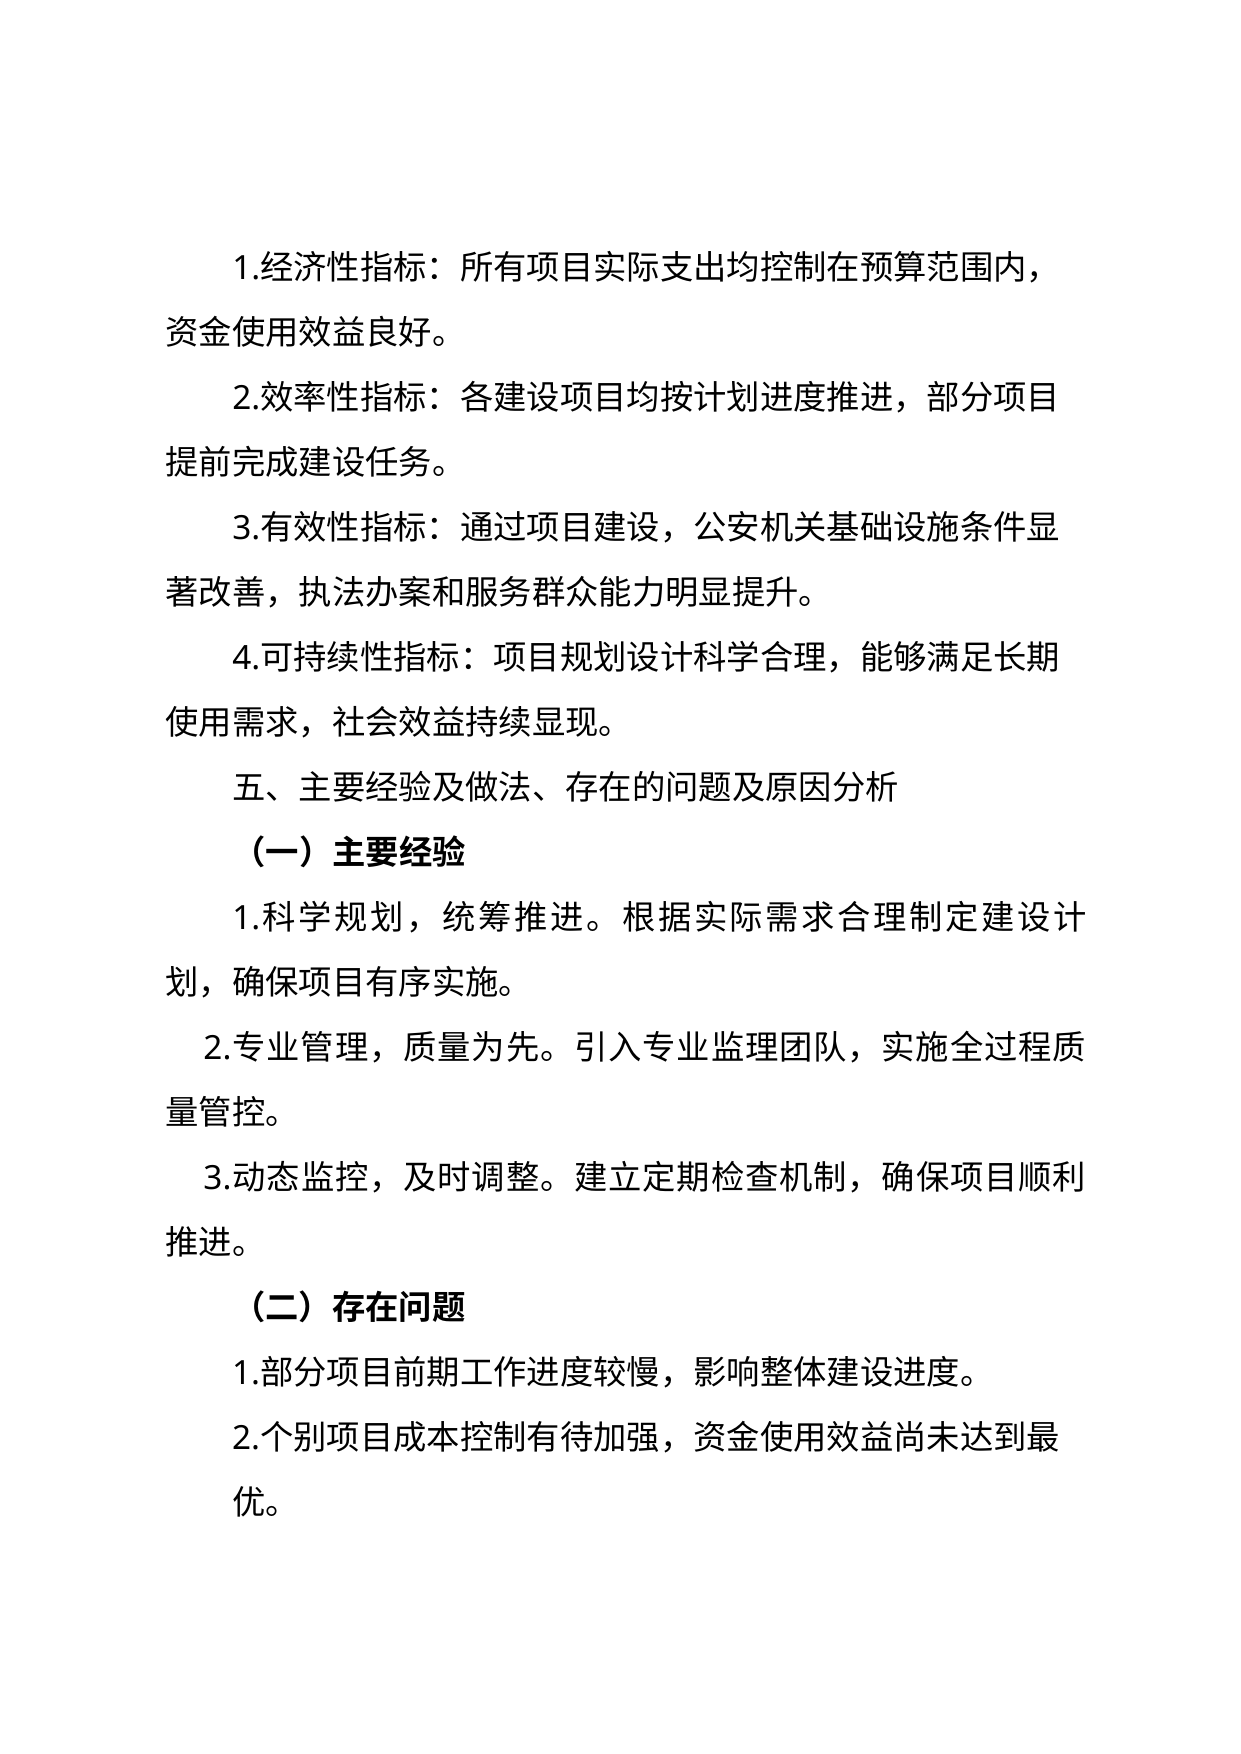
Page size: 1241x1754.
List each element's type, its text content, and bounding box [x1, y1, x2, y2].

text （二）存在问题 1.部分项目前期工作进度较慢，影响整体建设进度。 2.个别项目成本控制有待加强，资金使用效益尚未达到最优。 [232, 1273, 1087, 1533]
text 1.科学规划，统筹推进。根据实际需求合理制定建设计划，确保项目有序实施。 2.专业管理，质量为先。引入专业监理团队，实施全过程质量管控。 3.动态监控，及时调整。建立定期检查机制，确保项目顺利推进。 [165, 883, 1087, 1273]
text 1.经济性指标：所有项目实际支出均控制在预算范围内，资金使用效益良好。 [165, 233, 1087, 363]
text 五、主要经验及做法、存在的问题及原因分析 [165, 753, 1087, 818]
text 2.效率性指标：各建设项目均按计划进度推进，部分项目提前完成建设任务。 [165, 363, 1087, 493]
text 4.可持续性指标：项目规划设计科学合理，能够满足长期使用需求，社会效益持续显现。 [165, 623, 1087, 753]
text 3.有效性指标：通过项目建设，公安机关基础设施条件显著改善，执法办案和服务群众能力明显提升。 [165, 493, 1087, 623]
text （一）主要经验 [165, 818, 1087, 883]
